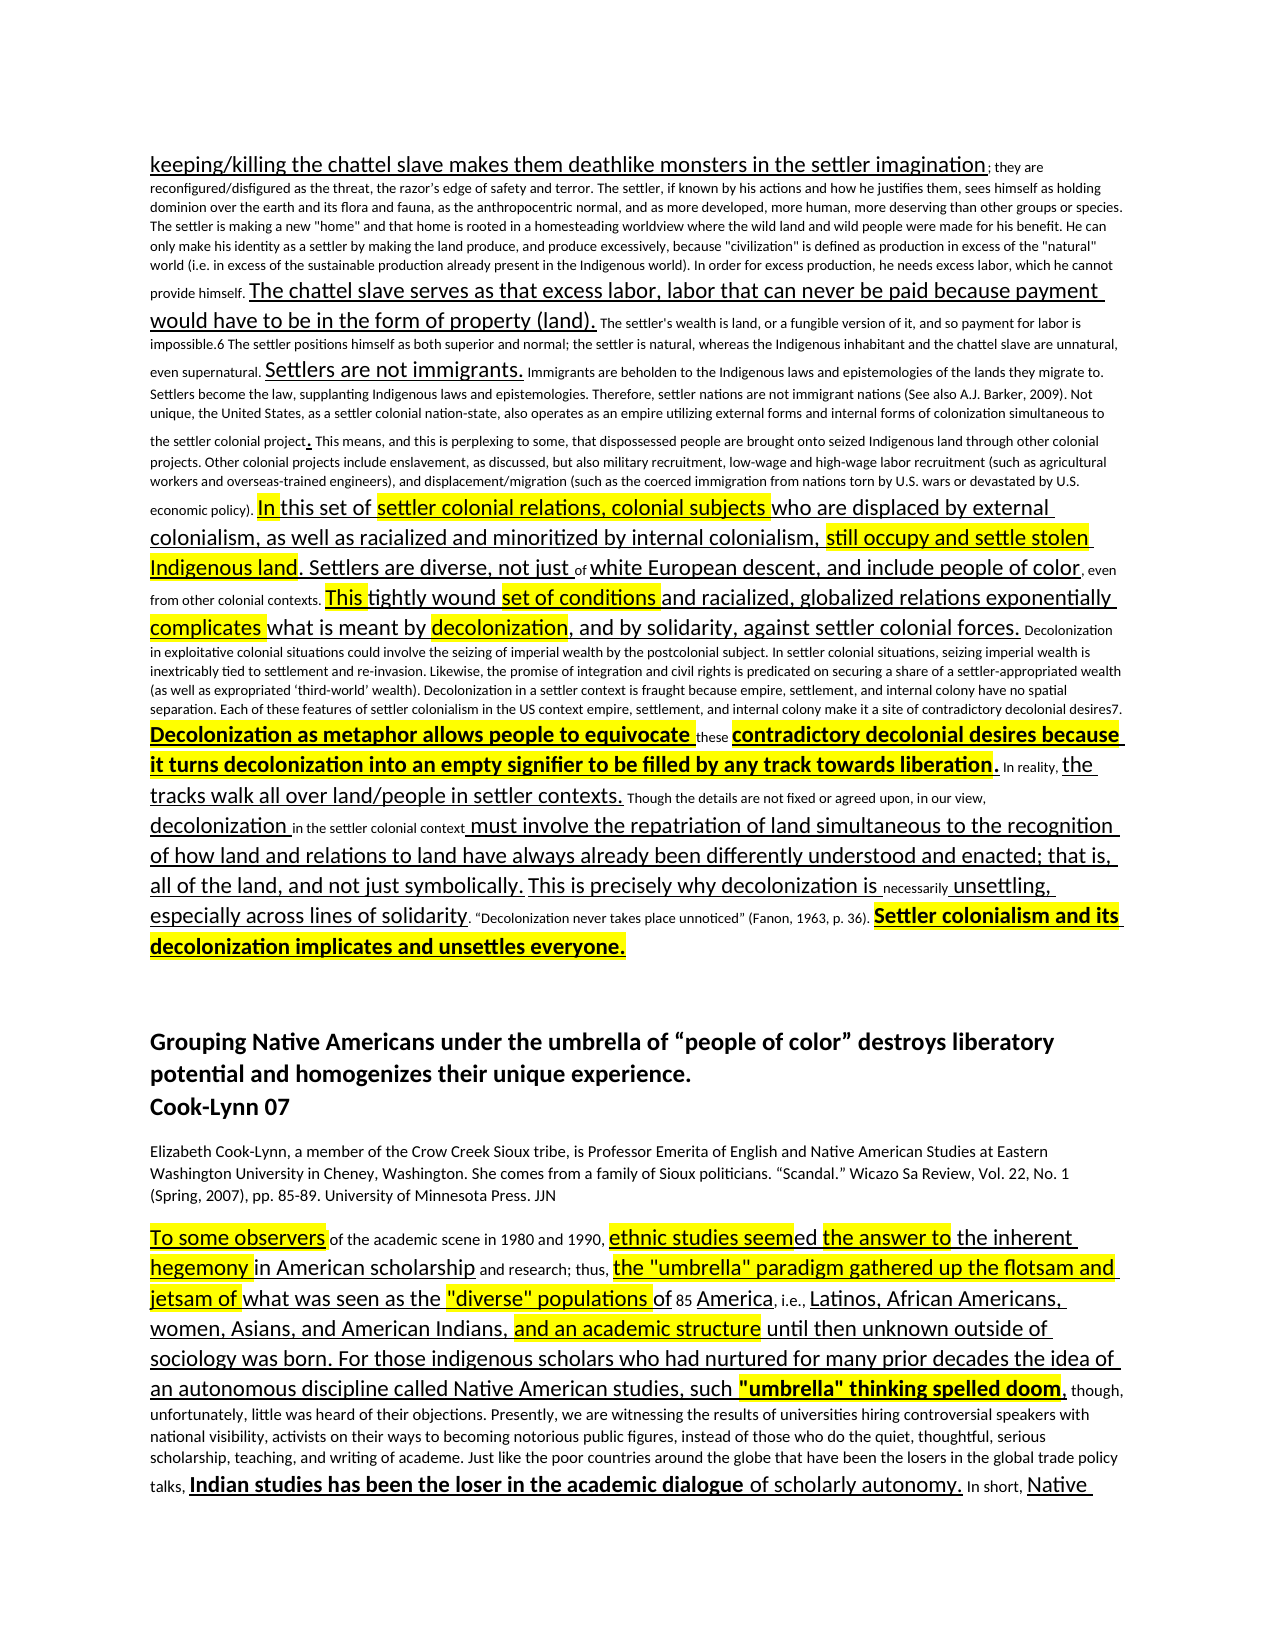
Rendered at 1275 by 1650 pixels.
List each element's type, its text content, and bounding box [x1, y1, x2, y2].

subtitle Grouping Native Americans under the umbrella of “people of color” destroys liberatory potential and homogenizes their unique experience. [150, 1026, 1125, 1089]
text Cook-Lynn 07 [150, 1091, 1125, 1122]
text Elizabeth Cook-Lynn, a member of the Crow Creek Sioux tribe, is Professor Emerita of English and Native American Studies at Eastern Washington University in Cheney, Washington. She comes from a family of Sioux politicians. “Scandal.” Wicazo Sa Review, Vol. 22, No. 1 (Spring, 2007), pp. 85-89. University of Minnesota Press. JJN [150, 1141, 1125, 1205]
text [150, 1223, 1125, 1498]
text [150, 150, 1125, 960]
